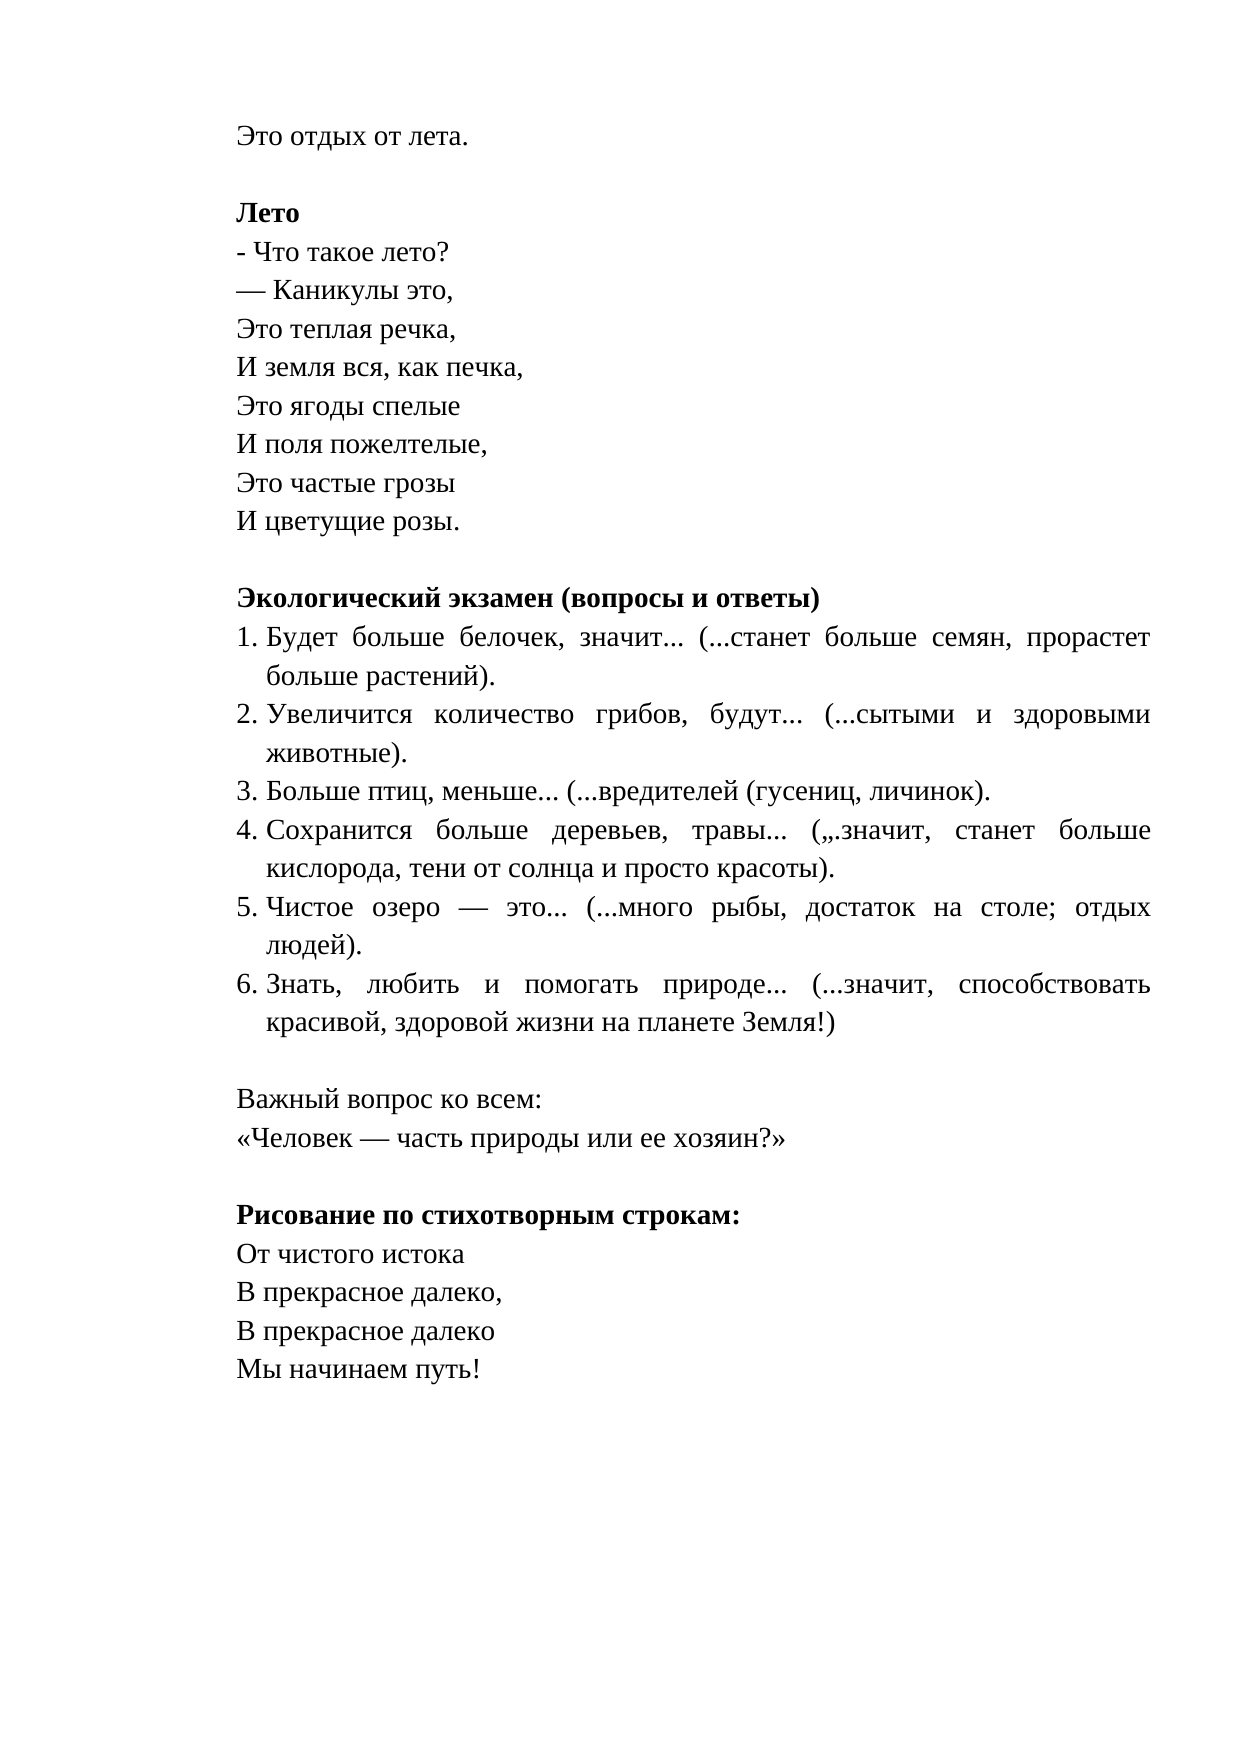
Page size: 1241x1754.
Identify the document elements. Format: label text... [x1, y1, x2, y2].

text Мы начинаем путь! [177, 1351, 1152, 1385]
text Экологический экзамен (вопросы и ответы) [177, 581, 1152, 614]
text И цветущие розы. [177, 503, 1152, 537]
text Лето [177, 195, 1152, 229]
list Сохранится больше деревьев, травы... („.значит, станет больше кислорода, тени от солнца и просто красоты). [236, 812, 1152, 884]
list Будет больше белочек, значит... (...станет больше семян, прорастет больше растений). [236, 619, 1152, 691]
text - Что такое лето? [177, 234, 1152, 267]
text И поля пожелтелые, [177, 426, 1152, 460]
text В прекрасное далеко [177, 1313, 1152, 1346]
text И земля вся, как печка, [177, 349, 1152, 383]
list Чистое озеро — это... (...много рыбы, достаток на столе; отдых людей). [236, 889, 1152, 961]
text — Каникулы это, [177, 272, 1152, 306]
text Это теплая речка, [177, 311, 1152, 344]
list Больше птиц, меньше... (...вредителей (гусениц, личинок). [236, 773, 1152, 807]
list Увеличится количество грибов, будут... (...сытыми и здоровыми животные). [236, 696, 1152, 768]
text От чистого истока [177, 1236, 1152, 1269]
list Знать, любить и помогать природе... (...значит, способствовать красивой, здоровой жизни на планете Земля!) [236, 966, 1152, 1038]
text Это отдых от лета. [177, 118, 1152, 152]
text Рисование по стихотворным строкам: [177, 1197, 1152, 1231]
text Важный вопрос ко всем: [177, 1082, 1152, 1115]
text «Человек — часть природы или ее хозяин?» [177, 1120, 1152, 1154]
text Это ягоды спелые [177, 388, 1152, 421]
text В прекрасное далеко, [177, 1274, 1152, 1308]
text Это частые грозы [177, 465, 1152, 498]
